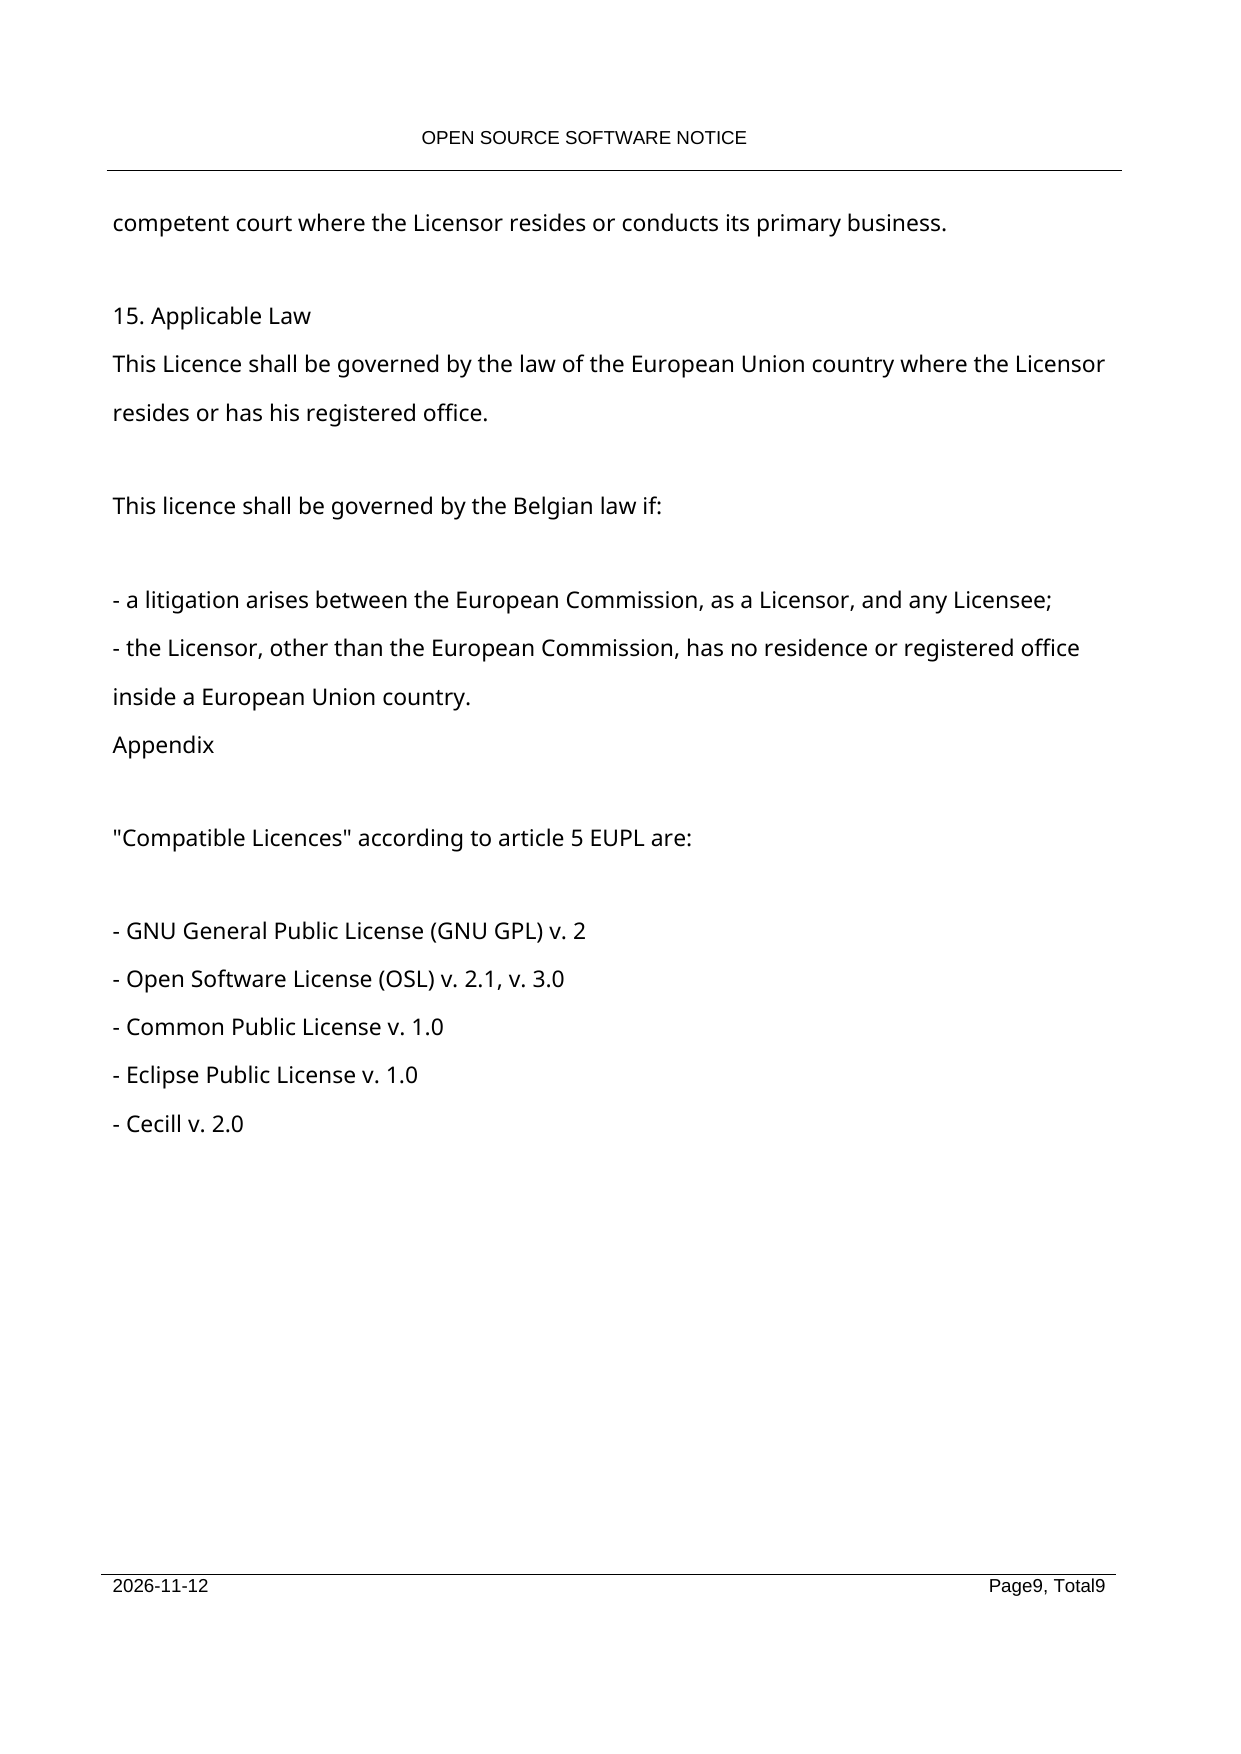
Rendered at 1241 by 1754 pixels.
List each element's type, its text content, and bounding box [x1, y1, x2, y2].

text - Common Public License v. 1.0 [112, 1011, 1128, 1043]
text Appendix [112, 728, 1128, 760]
text "Compatible Licences" according to article 5 EUPL are: [112, 821, 1128, 854]
text This Licence shall be governed by the law of the European Union country where the Licensor resides or has his registered office. [112, 348, 1128, 429]
text - Cecill v. 2.0 [112, 1107, 1128, 1139]
text - Open Software License (OSL) v. 2.1, v. 3.0 [112, 962, 1128, 995]
text This licence shall be governed by the Belgian law if: [112, 490, 1128, 522]
text 15. Applicable Law [112, 299, 1128, 332]
text - the Licensor, other than the European Commission, has no residence or registered office inside a European Union country. [112, 631, 1128, 712]
text - a litigation arises between the European Commission, as a Licensor, and any Licensee; [112, 583, 1128, 615]
text - GNU General Public License (GNU GPL) v. 2 [112, 914, 1128, 947]
text - Eclipse Public License v. 1.0 [112, 1059, 1128, 1091]
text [112, 206, 1128, 239]
